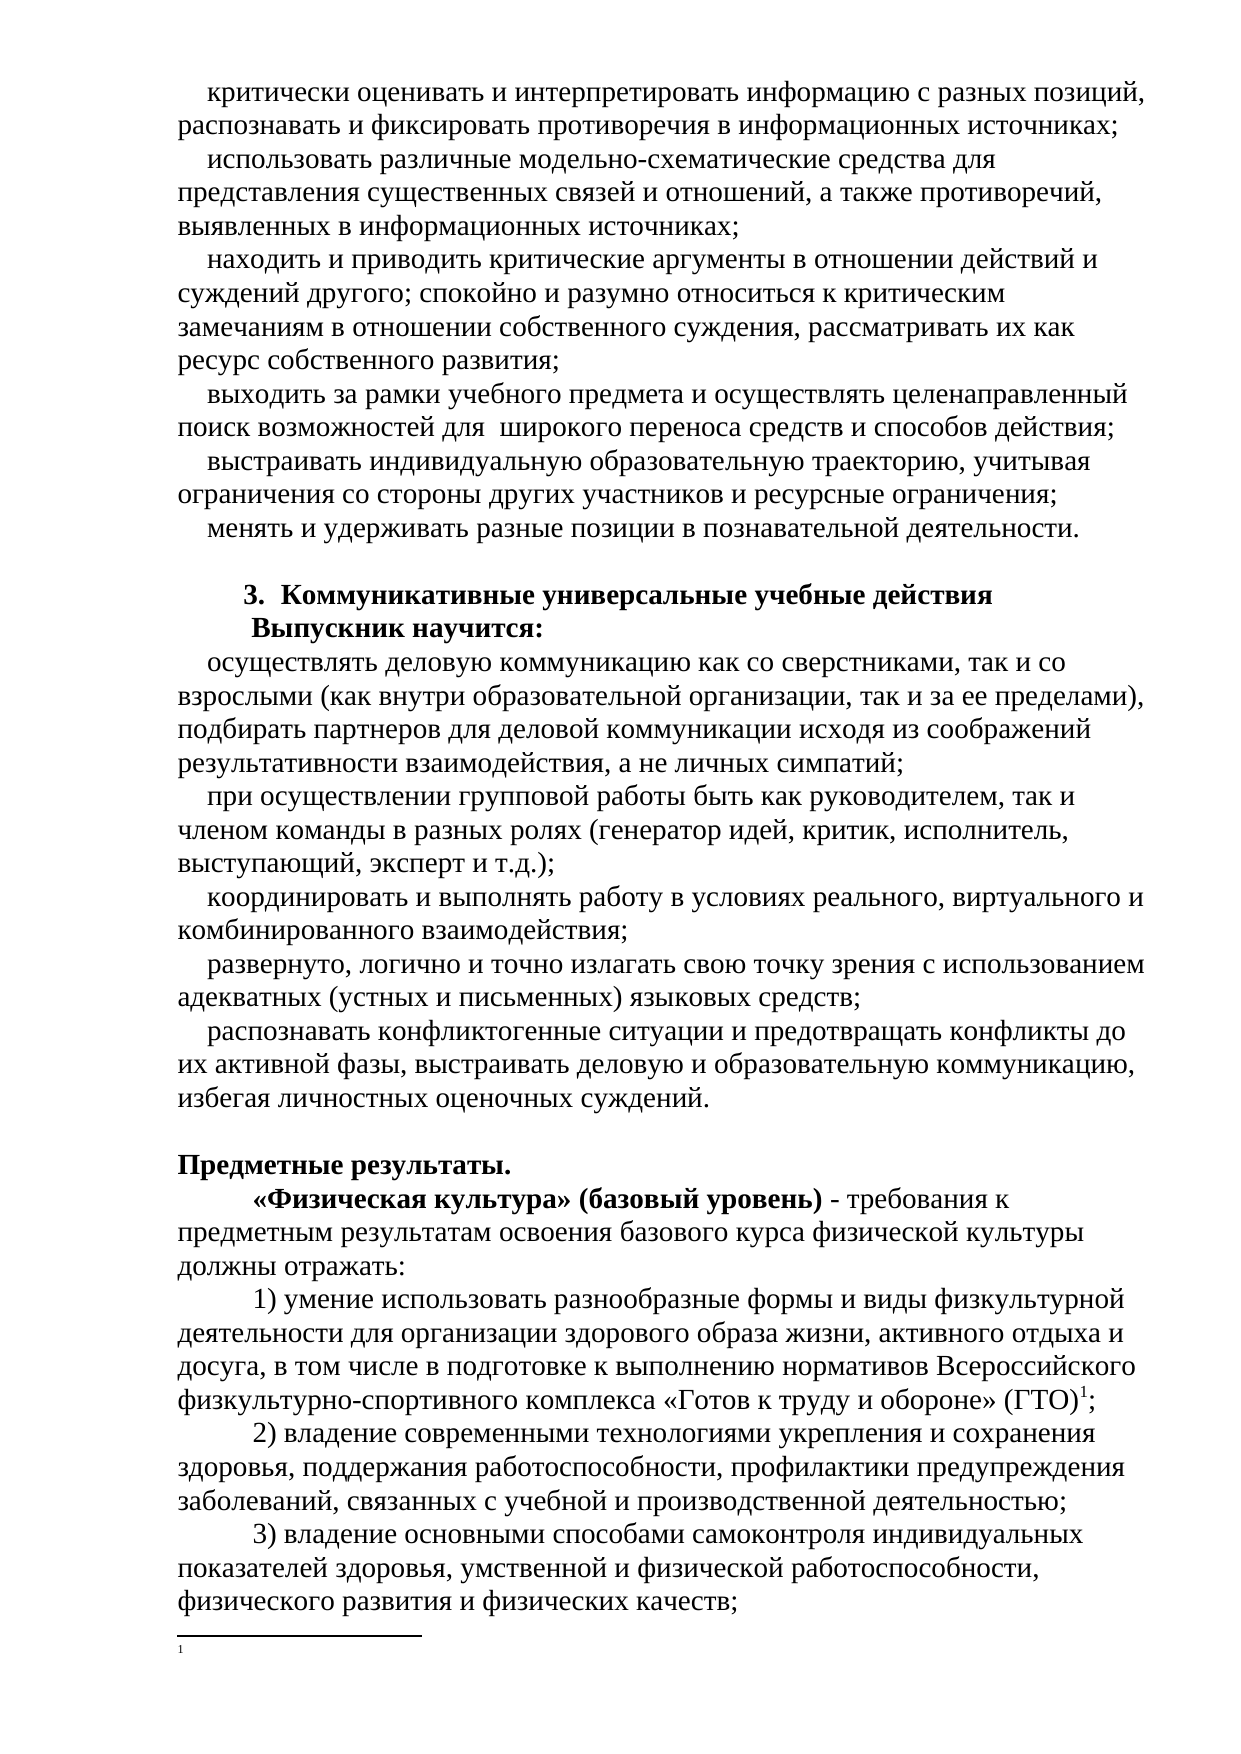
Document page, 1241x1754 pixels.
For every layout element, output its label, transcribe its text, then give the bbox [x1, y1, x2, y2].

text 2) владение современными технологиями укрепления и сохранения здоровья, поддержания работоспособности, профилактики предупреждения заболеваний, связанных с учебной и производственной деятельностью; [177, 1416, 1152, 1516]
text Предметные результаты. [177, 1147, 1152, 1181]
text менять и удерживать разные позиции в познавательной деятельности. [177, 510, 1152, 543]
list Коммуникативные универсальные учебные действия [243, 577, 1152, 611]
text использовать различные модельно-схематические средства для представления существенных связей и отношений, а также противоречий, выявленных в информационных источниках; [177, 141, 1152, 242]
text «Физическая культура» (базовый уровень) - требования к предметным результатам освоения базового курса физической культуры должны отражать: [177, 1181, 1152, 1281]
text выстраивать индивидуальную образовательную траекторию, учитывая ограничения со стороны других участников и ресурсные ограничения; [177, 443, 1152, 510]
text критически оценивать и интерпретировать информацию с разных позиций, распознавать и фиксировать противоречия в информационных источниках; [177, 74, 1152, 141]
text выходить за рамки учебного предмета и осуществлять целенаправленный поиск возможностей для широкого переноса средств и способов действия; [177, 376, 1152, 443]
text 3) владение основными способами самоконтроля индивидуальных показателей здоровья, умственной и физической работоспособности, физического развития и физических качеств; [177, 1516, 1152, 1617]
text Выпускник научится: [177, 611, 1152, 644]
text координировать и выполнять работу в условиях реального, виртуального и комбинированного взаимодействия; [177, 879, 1152, 946]
text находить и приводить критические аргументы в отношении действий и суждений другого; спокойно и разумно относиться к критическим замечаниям в отношении собственного суждения, рассматривать их как ресурс собственного развития; [177, 242, 1152, 376]
text при осуществлении групповой работы быть как руководителем, так и членом команды в разных ролях (генератор идей, критик, исполнитель, выступающий, эксперт и т.д.); [177, 778, 1152, 879]
text 1) умение использовать разнообразные формы и виды физкультурной деятельности для организации здорового образа жизни, активного отдыха и досуга, в том числе в подготовке к выполнению нормативов Всероссийского физкультурно-спортивного комплекса «Готов к труду и обороне» (ГТО); [177, 1281, 1152, 1416]
text распознавать конфликтогенные ситуации и предотвращать конфликты до их активной фазы, выстраивать деловую и образовательную коммуникацию, избегая личностных оценочных суждений. [177, 1013, 1152, 1114]
text развернуто, логично и точно излагать свою точку зрения с использованием адекватных (устных и письменных) языковых средств; [177, 946, 1152, 1013]
text осуществлять деловую коммуникацию как со сверстниками, так и со взрослыми (как внутри образовательной организации, так и за ее пределами), подбирать партнеров для деловой коммуникации исходя из соображений результативности взаимодействия, а не личных симпатий; [177, 644, 1152, 778]
